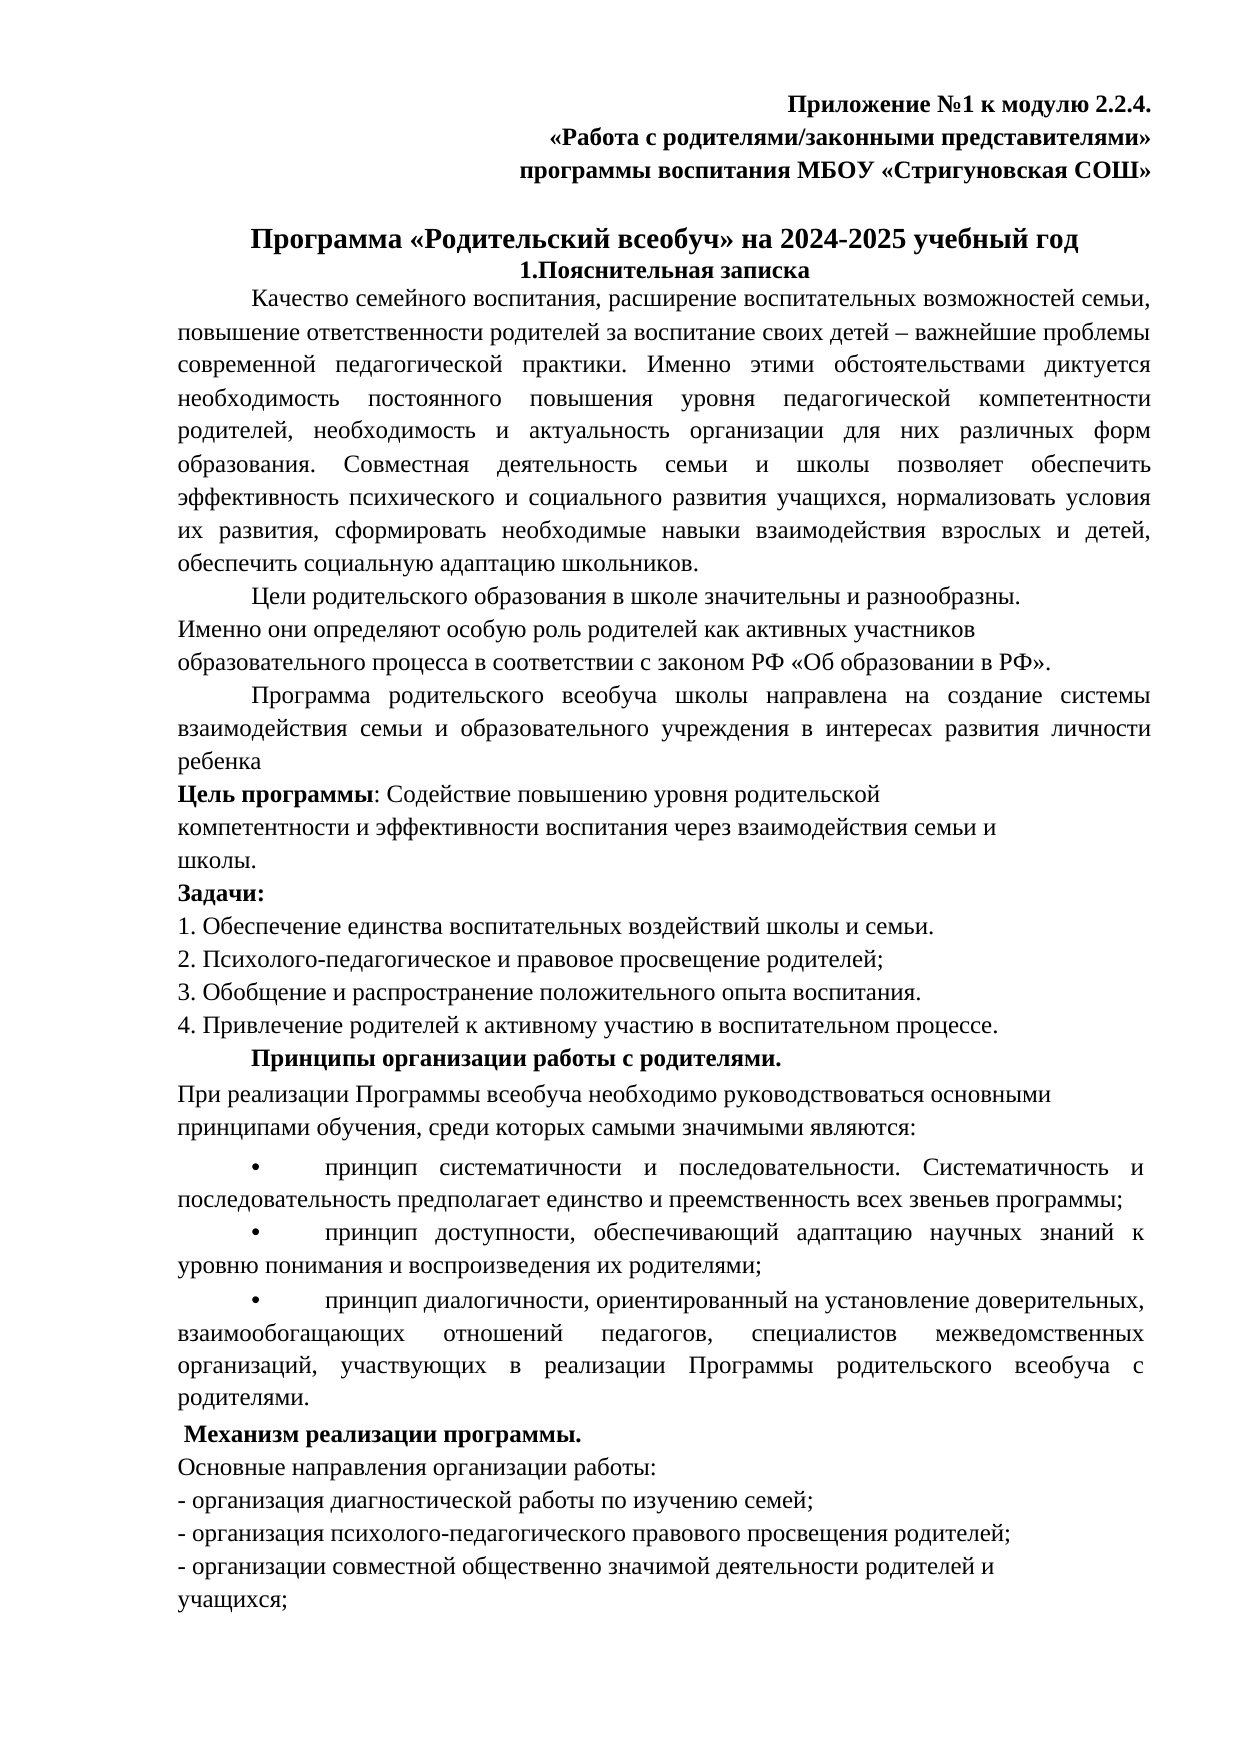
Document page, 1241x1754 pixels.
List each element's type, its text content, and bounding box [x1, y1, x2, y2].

text Основные направления организации работы: [177, 1452, 1152, 1481]
text учащихся; [177, 1584, 1152, 1613]
text «Работа с родителями/законными представителями» [177, 122, 1152, 150]
text Механизм реализации программы. [177, 1419, 1152, 1448]
text 4. Привлечение родителей к активному участию в воспитательном процессе. [177, 1010, 1152, 1039]
text Принципы организации работы с родителями. [251, 1043, 969, 1072]
text Цели родительского образования в школе значительны и разнообразны. [177, 581, 1152, 609]
text - организация психолого-педагогического правового просвещения родителей; [177, 1518, 1152, 1547]
text - организация диагностической работы по изучению семей; [177, 1485, 1152, 1514]
text При реализации Программы всеобуча необходимо руководствоваться основными принципами обучения, среди которых самыми значимыми являются: [177, 1079, 1145, 1141]
text Приложение №1 к модулю 2.2.4. [177, 89, 1152, 117]
text 3. Обобщение и распространение положительного опыта воспитания. [177, 977, 1152, 1006]
text Цель программы: Содействие повышению уровня родительской [177, 779, 1152, 808]
text образовательного процесса в соответствии с законом РФ «Об образовании в РФ». [177, 647, 1152, 676]
list принцип доступности, обеспечивающий адаптацию научных знаний к уровню понимания и воспроизведения их родителями; [177, 1217, 1145, 1278]
text 2. Психолого-педагогическое и правовое просвещение родителей; [177, 944, 1152, 973]
text Именно они определяют особую роль родителей как активных участников [177, 614, 1152, 642]
text Программа «Родительский всеобуч» на 2024-2025 учебный год 1.Пояснительная записка [177, 221, 1152, 283]
text - организации совместной общественно значимой деятельности родителей и [177, 1551, 1152, 1580]
text программы воспитания МБОУ «Стригуновская СОШ» [177, 155, 1152, 183]
text компетентности и эффективности воспитания через взаимодействия семьи и [177, 812, 1152, 841]
text 1. Обеспечение единства воспитательных воздействий школы и семьи. [177, 911, 1152, 940]
list принцип диалогичности, ориентированный на установление доверительных, взаимообогащающих отношений педагогов, специалистов межведомственных организаций, участвующих в реализации Программы родительского всеобуча с родителями. [177, 1285, 1145, 1411]
text Качество семейного воспитания, расширение воспитательных возможностей семьи, повышение ответственности родителей за воспитание своих детей – важнейшие проблемы современной педагогической практики. Именно этими обстоятельствами диктуется необходимость постоянного повышения уровня педагогической компетентности родителей, необходимость и актуальность организации для них различных форм образования. Совместная деятельность семьи и школы позволяет обеспечить эффективность психического и социального развития учащихся, нормализовать условия их развития, сформировать необходимые навыки взаимодействия взрослых и детей, обеспечить социальную адаптацию школьников. [177, 283, 1152, 576]
text школы. [177, 845, 1152, 874]
text Программа родительского всеобуча школы направлена на создание системы взаимодействия семьи и образовательного учреждения в интересах развития личности ребенка [177, 680, 1152, 774]
text Задачи: [177, 878, 1152, 907]
list принцип систематичности и последовательности. Систематичность и последовательность предполагает единство и преемственность всех звеньев программы; [177, 1152, 1145, 1213]
